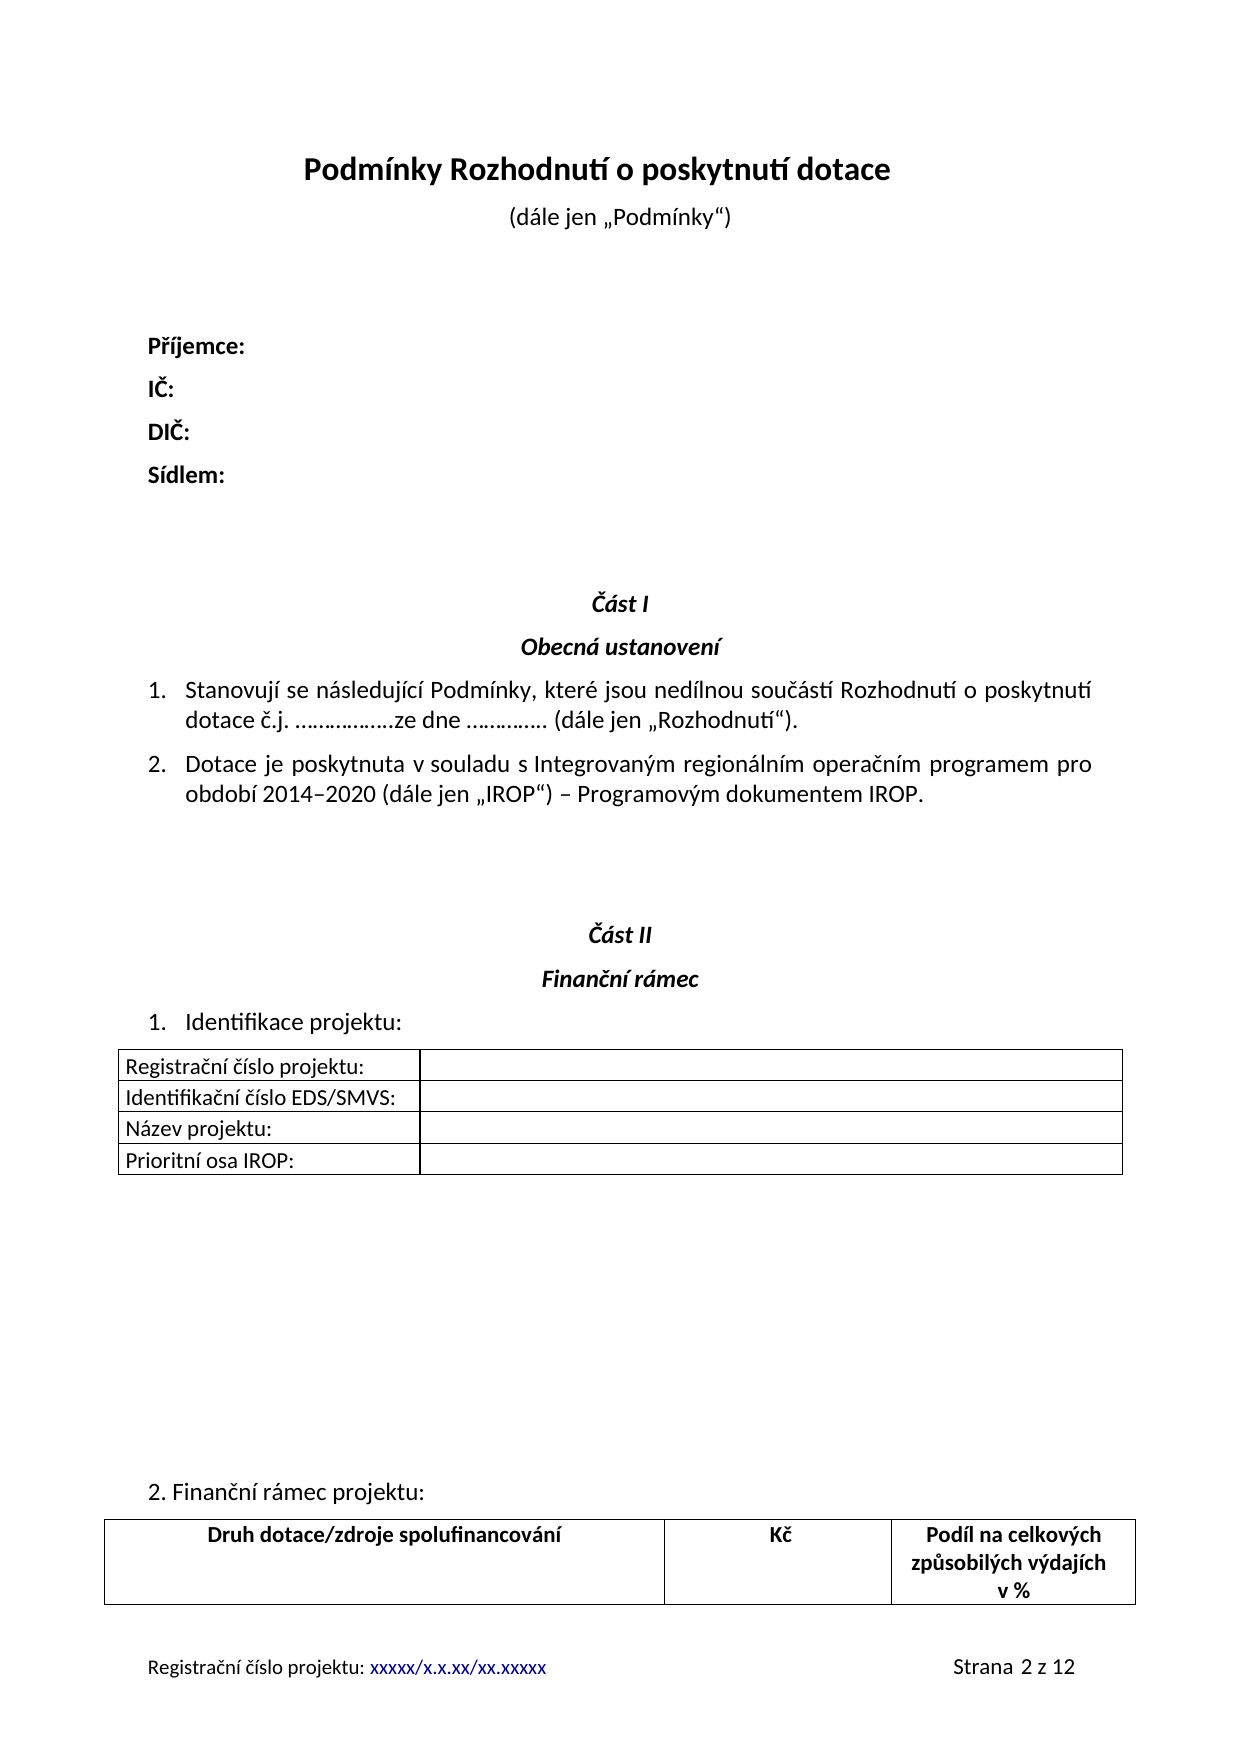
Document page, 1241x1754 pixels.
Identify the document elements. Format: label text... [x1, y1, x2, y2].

list Identifikace projektu: [148, 1006, 1092, 1036]
table_cell [421, 1112, 1122, 1142]
list Dotace je poskytnuta v souladu s Integrovaným regionálním operačním programem pro období 2014–2020 (dále jen „IROP“) – Programovým dokumentem IROP. [148, 748, 1092, 809]
table_cell Prioritní osa IROP: [119, 1144, 419, 1174]
table_cell [421, 1144, 1122, 1174]
text DIČ: [148, 416, 1092, 447]
table_header Podíl na celkových způsobilých výdajích v % [892, 1520, 1135, 1604]
text Podmínky Rozhodnutí o poskytnutí dotace [110, 148, 1092, 188]
text 2. Finanční rámec projektu: [148, 1476, 1074, 1506]
text IČ: [148, 373, 1092, 403]
list Stanovují se následující Podmínky, které jsou nedílnou součástí Rozhodnutí o poskytnutí dotace č.j. ……………..ze dne ………….. (dále jen „Rozhodnutí“). [148, 674, 1092, 735]
table_header Druh dotace/zdroje spolufinancování [105, 1520, 664, 1604]
text Sídlem: [148, 459, 1092, 489]
table_header Kč [665, 1520, 891, 1604]
text (dále jen „Podmínky“) [148, 201, 1092, 231]
table_header Registrační číslo projektu: [119, 1050, 419, 1080]
subtitle Obecná ustanovení [148, 631, 1092, 662]
subtitle Část II [148, 920, 1092, 950]
table_header [421, 1050, 1122, 1080]
subtitle Část I [148, 588, 1092, 619]
text Příjemce: [148, 330, 1092, 361]
text Finanční rámec [148, 963, 1092, 993]
table_cell [421, 1081, 1122, 1111]
table_cell Identifikační číslo EDS/SMVS: [119, 1081, 419, 1111]
table_cell Název projektu: [119, 1112, 419, 1142]
